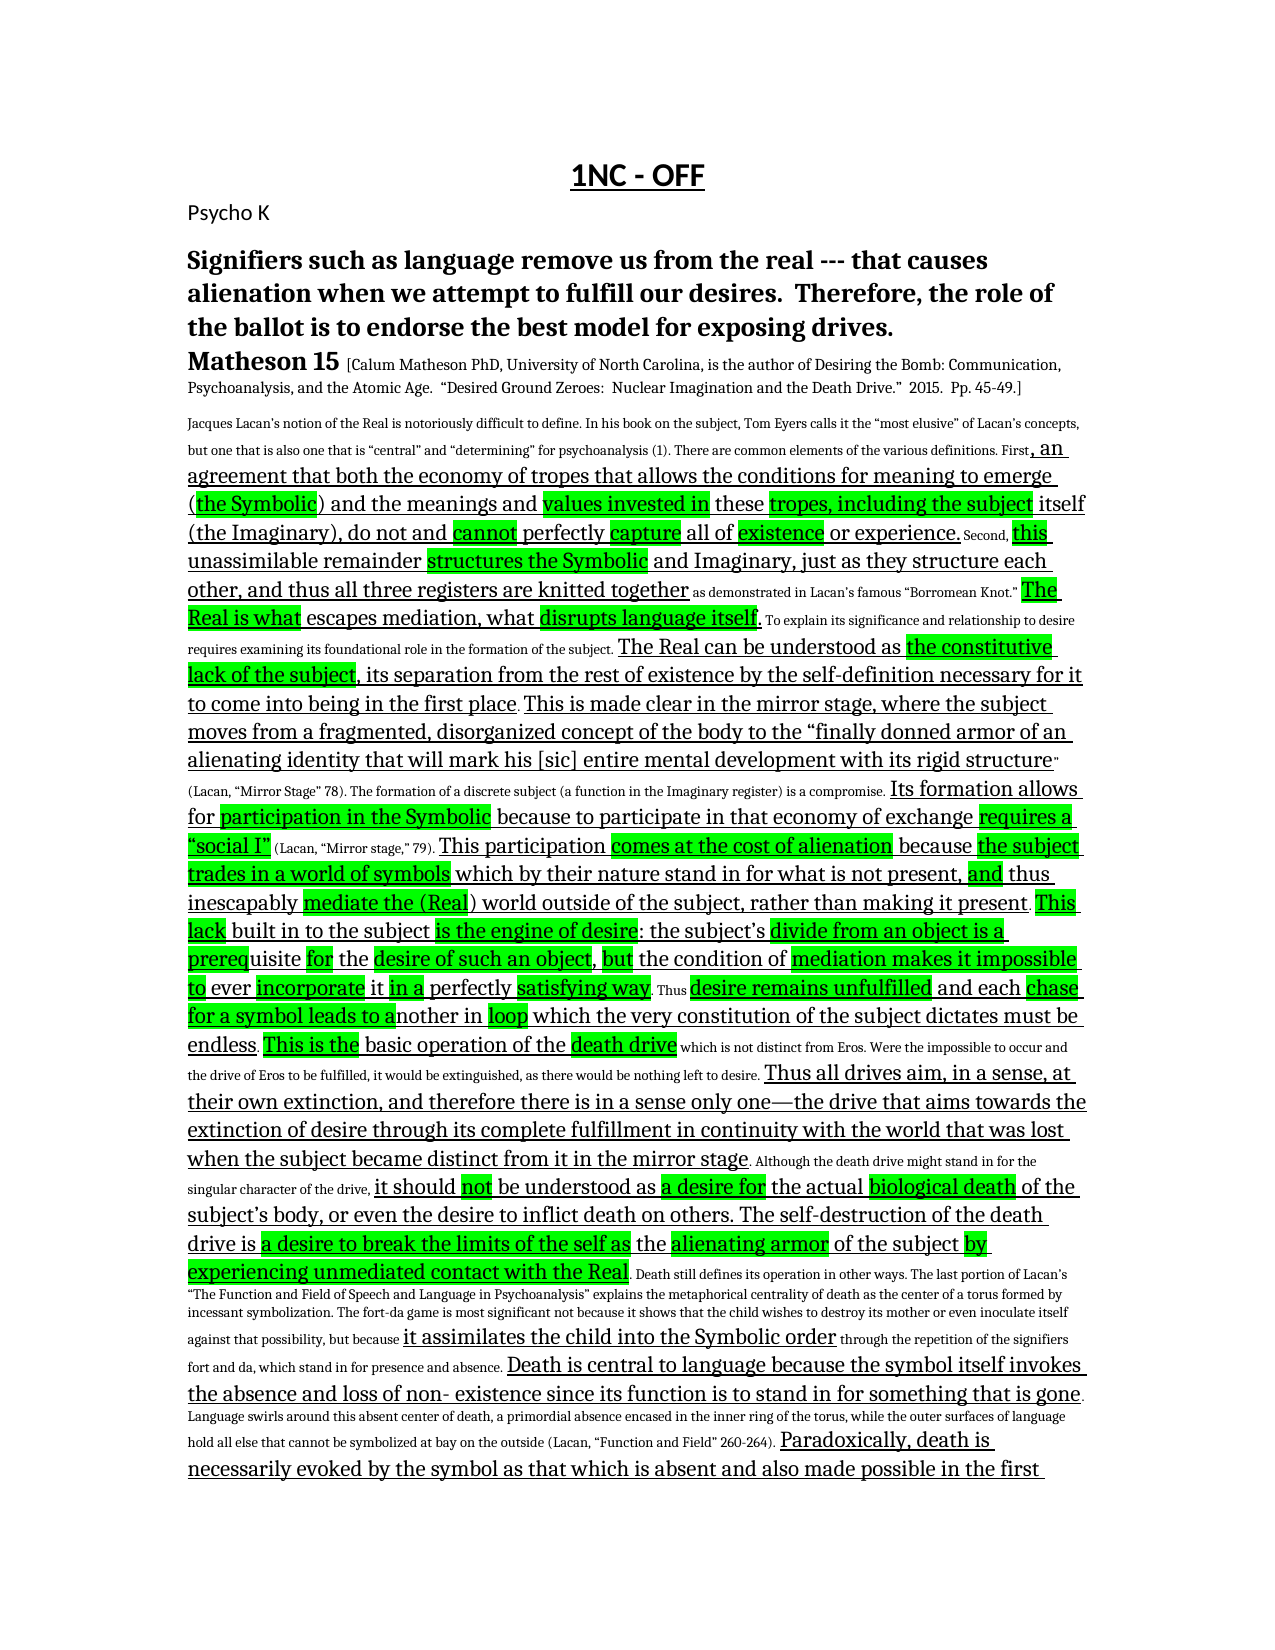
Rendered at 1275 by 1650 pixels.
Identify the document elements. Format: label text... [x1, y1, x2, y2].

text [187, 1112, 1087, 1482]
subtitle 1NC - OFF [187, 154, 1087, 195]
text Matheson 15 [Calum Matheson PhD, University of North Carolina, is the author of Desiring the Bomb: Communication, Psychoanalysis, and the Atomic Age. “Desired Ground Zeroes: Nuclear Imagination and the Death Drive.” 2015. Pp. 45-49.] [187, 346, 1087, 397]
text Psycho K [187, 198, 1087, 226]
subtitle Signifiers such as language remove us from the real --- that causes alienation when we attempt to fulfill our desires. Therefore, the role of the ballot is to endorse the best model for exposing drives. [187, 245, 1087, 343]
